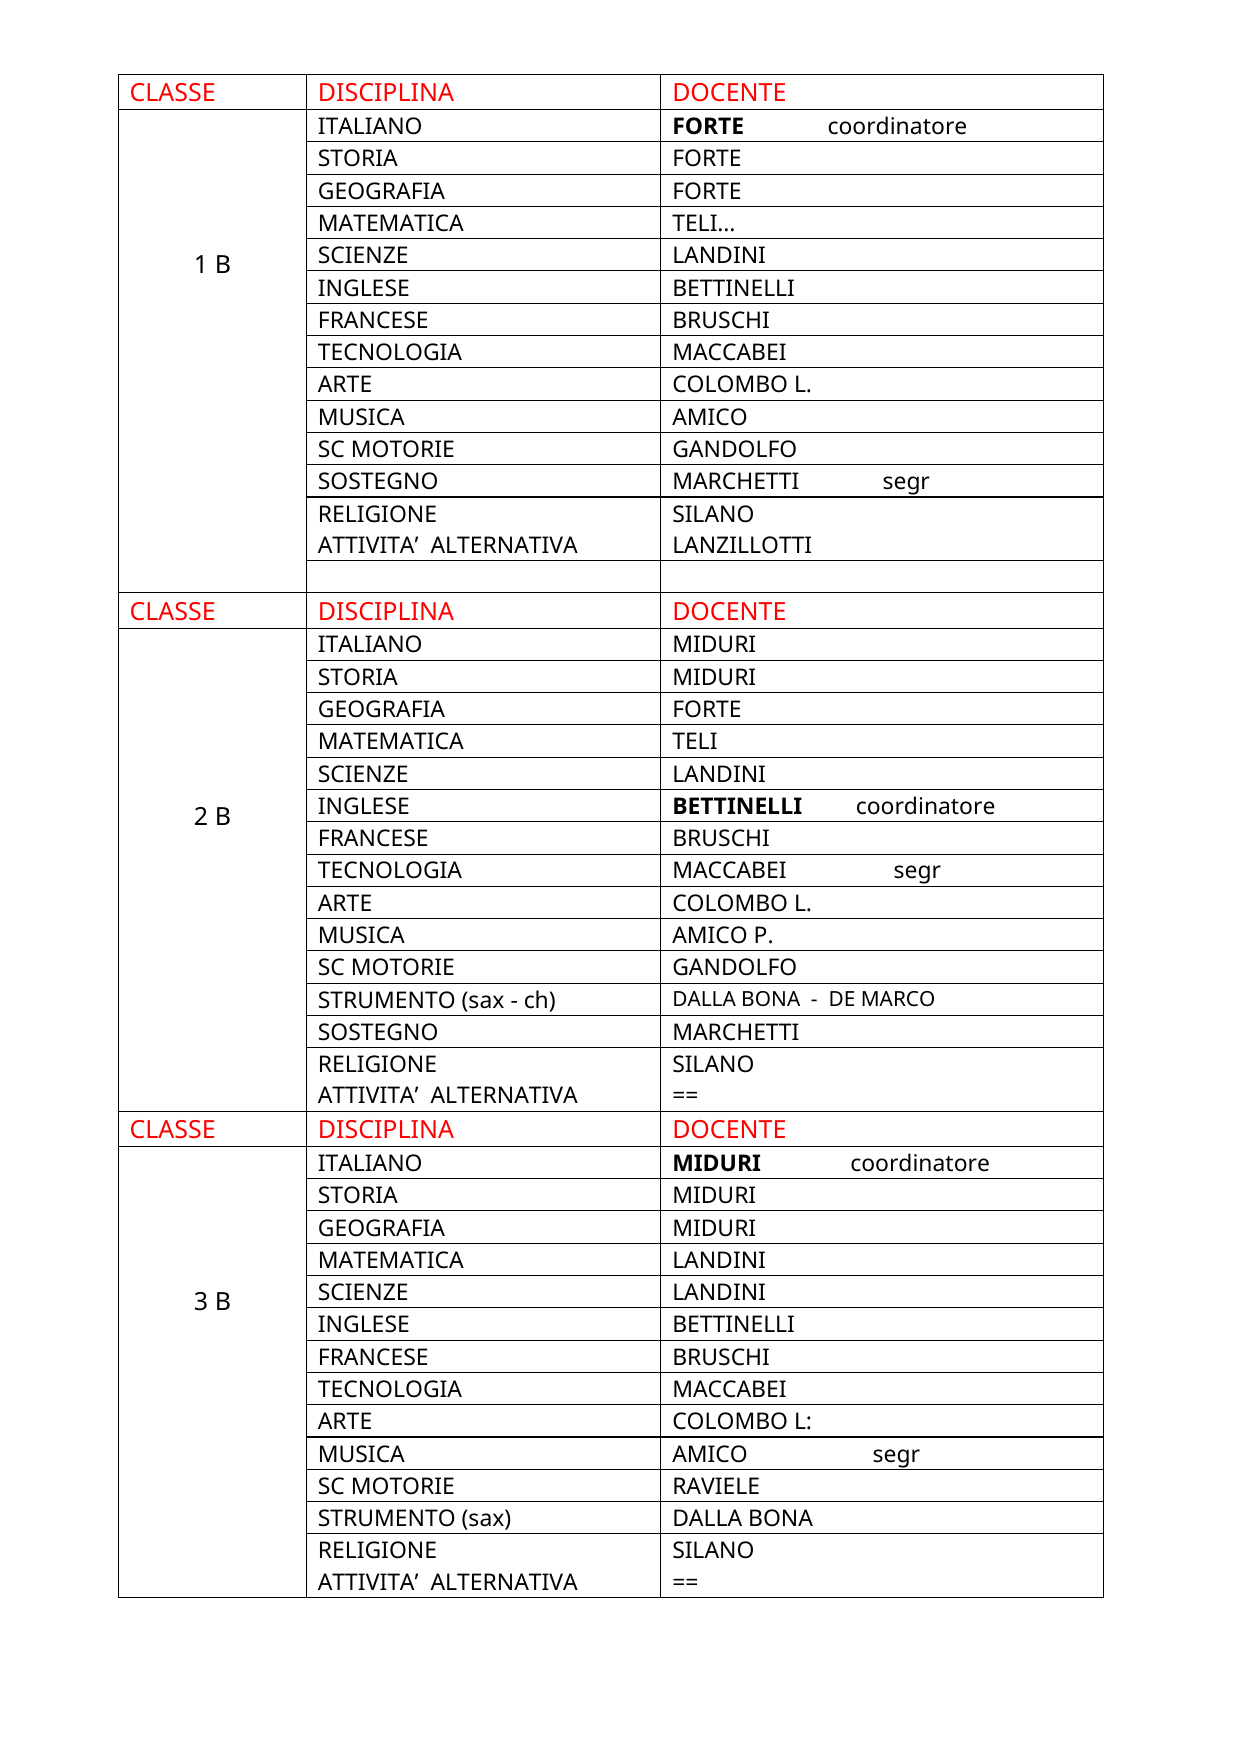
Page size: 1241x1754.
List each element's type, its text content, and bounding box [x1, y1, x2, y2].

table_cell MIDURI coordinatore [661, 1147, 1103, 1178]
table_cell AMICO P. [661, 919, 1103, 950]
table_cell STRUMENTO (sax) [307, 1502, 660, 1533]
table_cell MARCHETTI segr [661, 465, 1103, 496]
table_cell BETTINELLI coordinatore [661, 790, 1103, 821]
table_cell GANDOLFO [661, 951, 1103, 983]
table_cell SILANO == [661, 1534, 1103, 1597]
table_cell ARTE [307, 368, 660, 399]
table_cell TELI… [661, 207, 1103, 238]
table_cell DISCIPLINA [307, 593, 660, 627]
table_header CLASSE [119, 75, 306, 109]
table_cell RELIGIONE ATTIVITA’ ALTERNATIVA [307, 498, 660, 560]
table_cell MACCABEI [661, 336, 1103, 367]
table_cell TECNOLOGIA [307, 855, 660, 886]
table_cell SOSTEGNO [307, 1016, 660, 1047]
table_cell MACCABEI segr [661, 855, 1103, 886]
table_cell STORIA [307, 1179, 660, 1210]
table_cell COLOMBO L. [661, 887, 1103, 918]
table_cell [661, 561, 1103, 592]
table_cell DISCIPLINA [307, 1112, 660, 1146]
table_cell SILANO LANZILLOTTI [661, 498, 1103, 560]
table_cell SC MOTORIE [307, 433, 660, 464]
table_cell MATEMATICA [307, 1244, 660, 1275]
table_cell INGLESE [307, 271, 660, 303]
table_cell COLOMBO L: [661, 1405, 1103, 1436]
table_cell 2 B [119, 629, 306, 1111]
table_cell BETTINELLI [661, 271, 1103, 303]
table_cell CLASSE [119, 593, 306, 627]
table_cell TECNOLOGIA [307, 1373, 660, 1404]
table_cell DALLA BONA - DE MARCO [661, 984, 1103, 1015]
table_cell SOSTEGNO [307, 465, 660, 496]
table_cell BETTINELLI [661, 1308, 1103, 1339]
table_cell GANDOLFO [661, 433, 1103, 464]
table_cell STORIA [307, 142, 660, 173]
table_cell INGLESE [307, 1308, 660, 1339]
table_cell AMICO segr [661, 1438, 1103, 1469]
table_cell SCIENZE [307, 1276, 660, 1307]
table_cell DOCENTE [661, 593, 1103, 627]
table_cell FORTE coordinatore [661, 110, 1103, 141]
table_cell ITALIANO [307, 110, 660, 141]
table_cell MARCHETTI [661, 1016, 1103, 1047]
table_cell MUSICA [307, 401, 660, 432]
table_cell CLASSE [119, 1112, 306, 1146]
table_cell DALLA BONA [661, 1502, 1103, 1533]
table_cell MIDURI [661, 629, 1103, 660]
table_cell ITALIANO [307, 629, 660, 660]
table_cell COLOMBO L. [661, 368, 1103, 399]
table_cell DOCENTE [661, 1112, 1103, 1146]
table_cell RELIGIONE ATTIVITA’ ALTERNATIVA [307, 1534, 660, 1597]
table_cell BRUSCHI [661, 1341, 1103, 1372]
table_cell INGLESE [307, 790, 660, 821]
table_cell 1 B [119, 110, 306, 592]
table_cell LANDINI [661, 1244, 1103, 1275]
table_cell FRANCESE [307, 304, 660, 335]
table_cell ARTE [307, 1405, 660, 1436]
table_cell GEOGRAFIA [307, 1211, 660, 1243]
table_cell SC MOTORIE [307, 1470, 660, 1501]
table_cell ARTE [307, 887, 660, 918]
table_cell RAVIELE [661, 1470, 1103, 1501]
table_cell FORTE [661, 142, 1103, 173]
table_cell SCIENZE [307, 758, 660, 789]
table_cell SILANO == [661, 1048, 1103, 1111]
table_cell [307, 561, 660, 592]
table_cell RELIGIONE ATTIVITA’ ALTERNATIVA [307, 1048, 660, 1111]
table_cell MIDURI [661, 1179, 1103, 1210]
table_header DISCIPLINA [307, 75, 660, 109]
table_cell BRUSCHI [661, 822, 1103, 853]
table_cell MATEMATICA [307, 207, 660, 238]
table_cell MUSICA [307, 919, 660, 950]
table_cell 3 B [119, 1147, 306, 1597]
table_cell MIDURI [661, 1211, 1103, 1243]
table_cell SCIENZE [307, 239, 660, 270]
table_cell LANDINI [661, 1276, 1103, 1307]
table_cell AMICO [661, 401, 1103, 432]
table_header DOCENTE [661, 75, 1103, 109]
table_cell GEOGRAFIA [307, 693, 660, 724]
table_cell TELI [661, 725, 1103, 757]
table_cell TECNOLOGIA [307, 336, 660, 367]
table_cell FORTE [661, 175, 1103, 206]
table_cell STRUMENTO (sax - ch) [307, 984, 660, 1015]
table_cell LANDINI [661, 758, 1103, 789]
table_cell GEOGRAFIA [307, 175, 660, 206]
table_cell LANDINI [661, 239, 1103, 270]
table_cell MATEMATICA [307, 725, 660, 757]
table_cell FORTE [661, 693, 1103, 724]
table_cell MIDURI [661, 661, 1103, 692]
table_cell MUSICA [307, 1438, 660, 1469]
table_cell FRANCESE [307, 1341, 660, 1372]
table_cell SC MOTORIE [307, 951, 660, 983]
table_cell FRANCESE [307, 822, 660, 853]
table_cell MACCABEI [661, 1373, 1103, 1404]
table_cell ITALIANO [307, 1147, 660, 1178]
table_cell BRUSCHI [661, 304, 1103, 335]
table_cell STORIA [307, 661, 660, 692]
